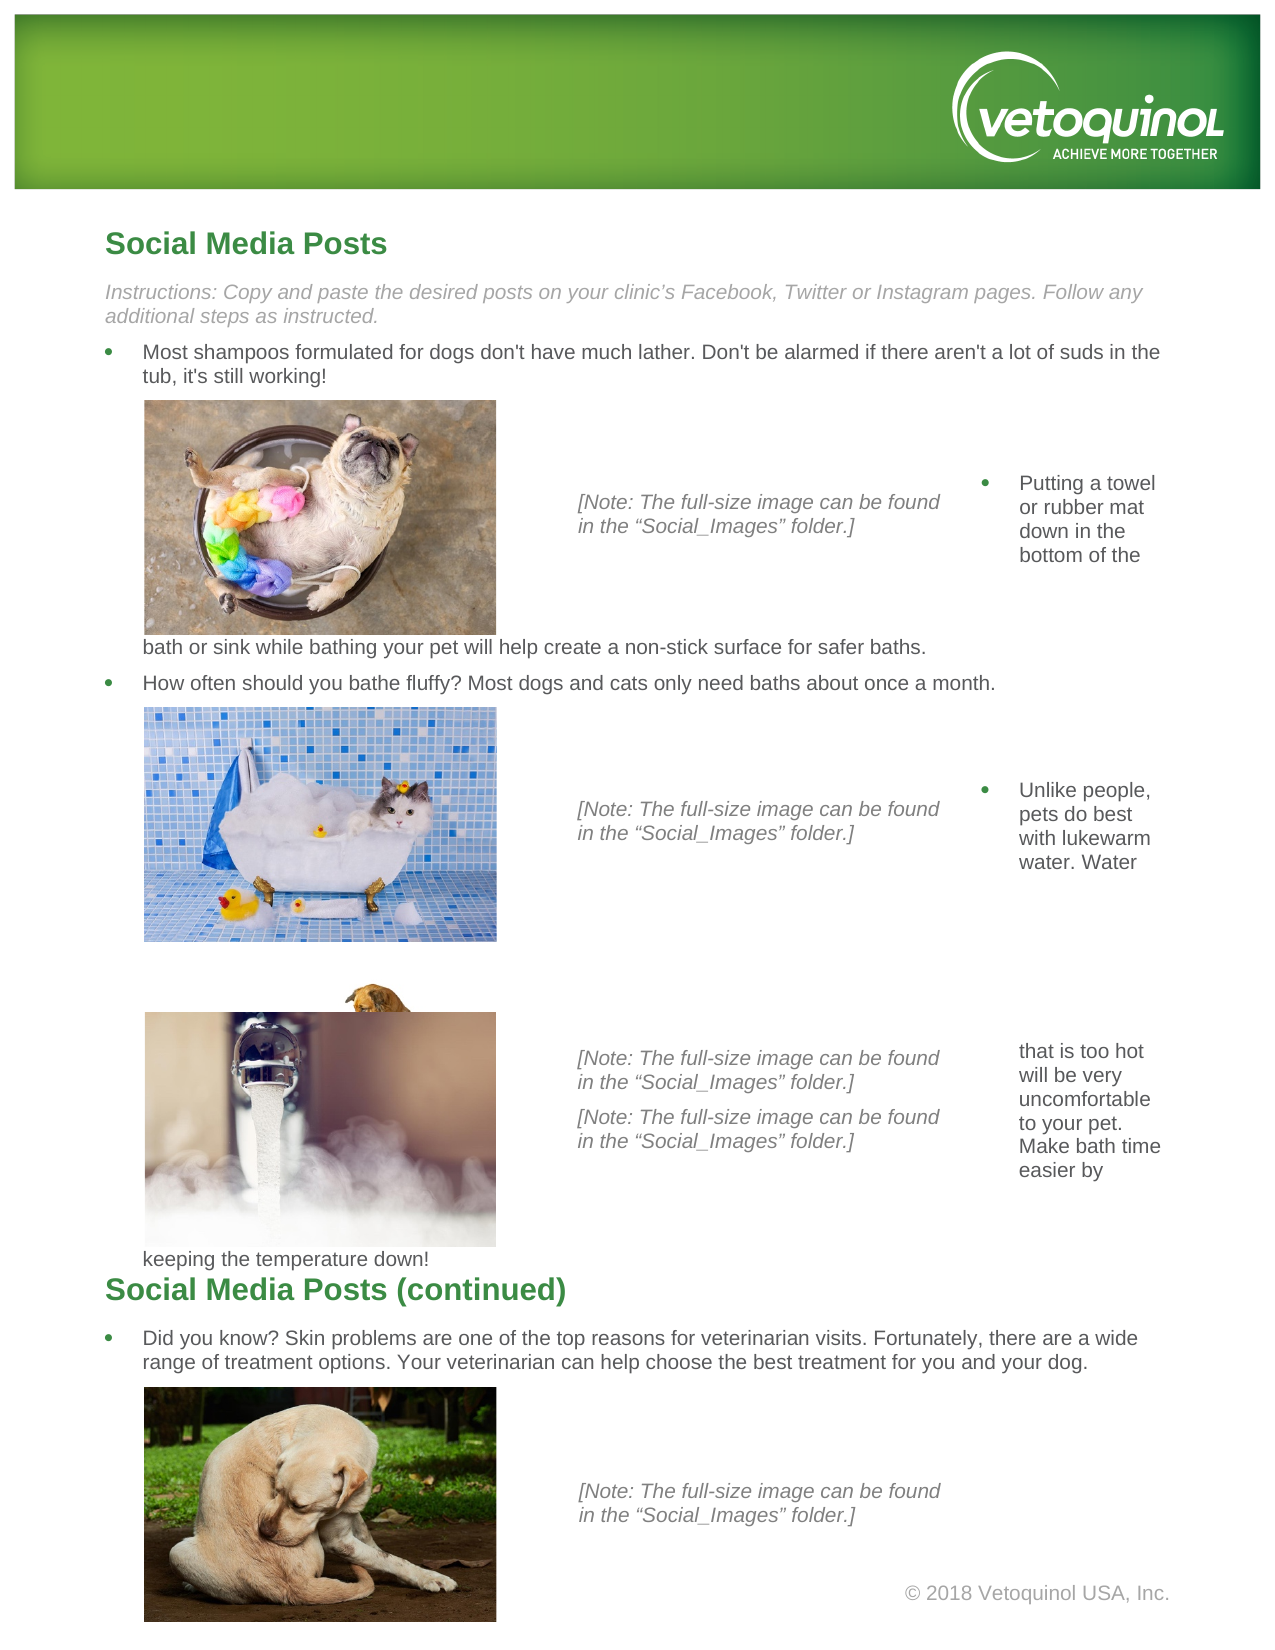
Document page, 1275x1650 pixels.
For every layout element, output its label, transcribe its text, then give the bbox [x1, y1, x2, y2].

list Did you know? Skin problems are one of the top reasons for veterinarian visits. Fortunately, there are a wide range of treatment options. Your veterinarian can help choose the best treatment for you and your dog. [105, 1326, 1170, 1374]
list How often should you bathe fluffy? Most dogs and cats only need baths about once a month. [105, 671, 1170, 695]
subtitle Social Media Posts [105, 225, 1170, 261]
picture [144, 400, 497, 635]
picture [144, 707, 497, 942]
picture [144, 951, 496, 1247]
picture [144, 1387, 497, 1622]
subtitle Social Media Posts (continued) [105, 1271, 1170, 1307]
subtitle Instructions: Copy and paste the desired posts on your clinic’s Facebook, Twitter or Instagram pages. Follow any additional steps as instructed. [105, 280, 1170, 328]
picture [0, 1, 1275, 192]
list Most shampoos formulated for dogs don't have much lather. Don't be alarmed if there aren't a lot of suds in the tub, it's still working! [105, 340, 1170, 388]
